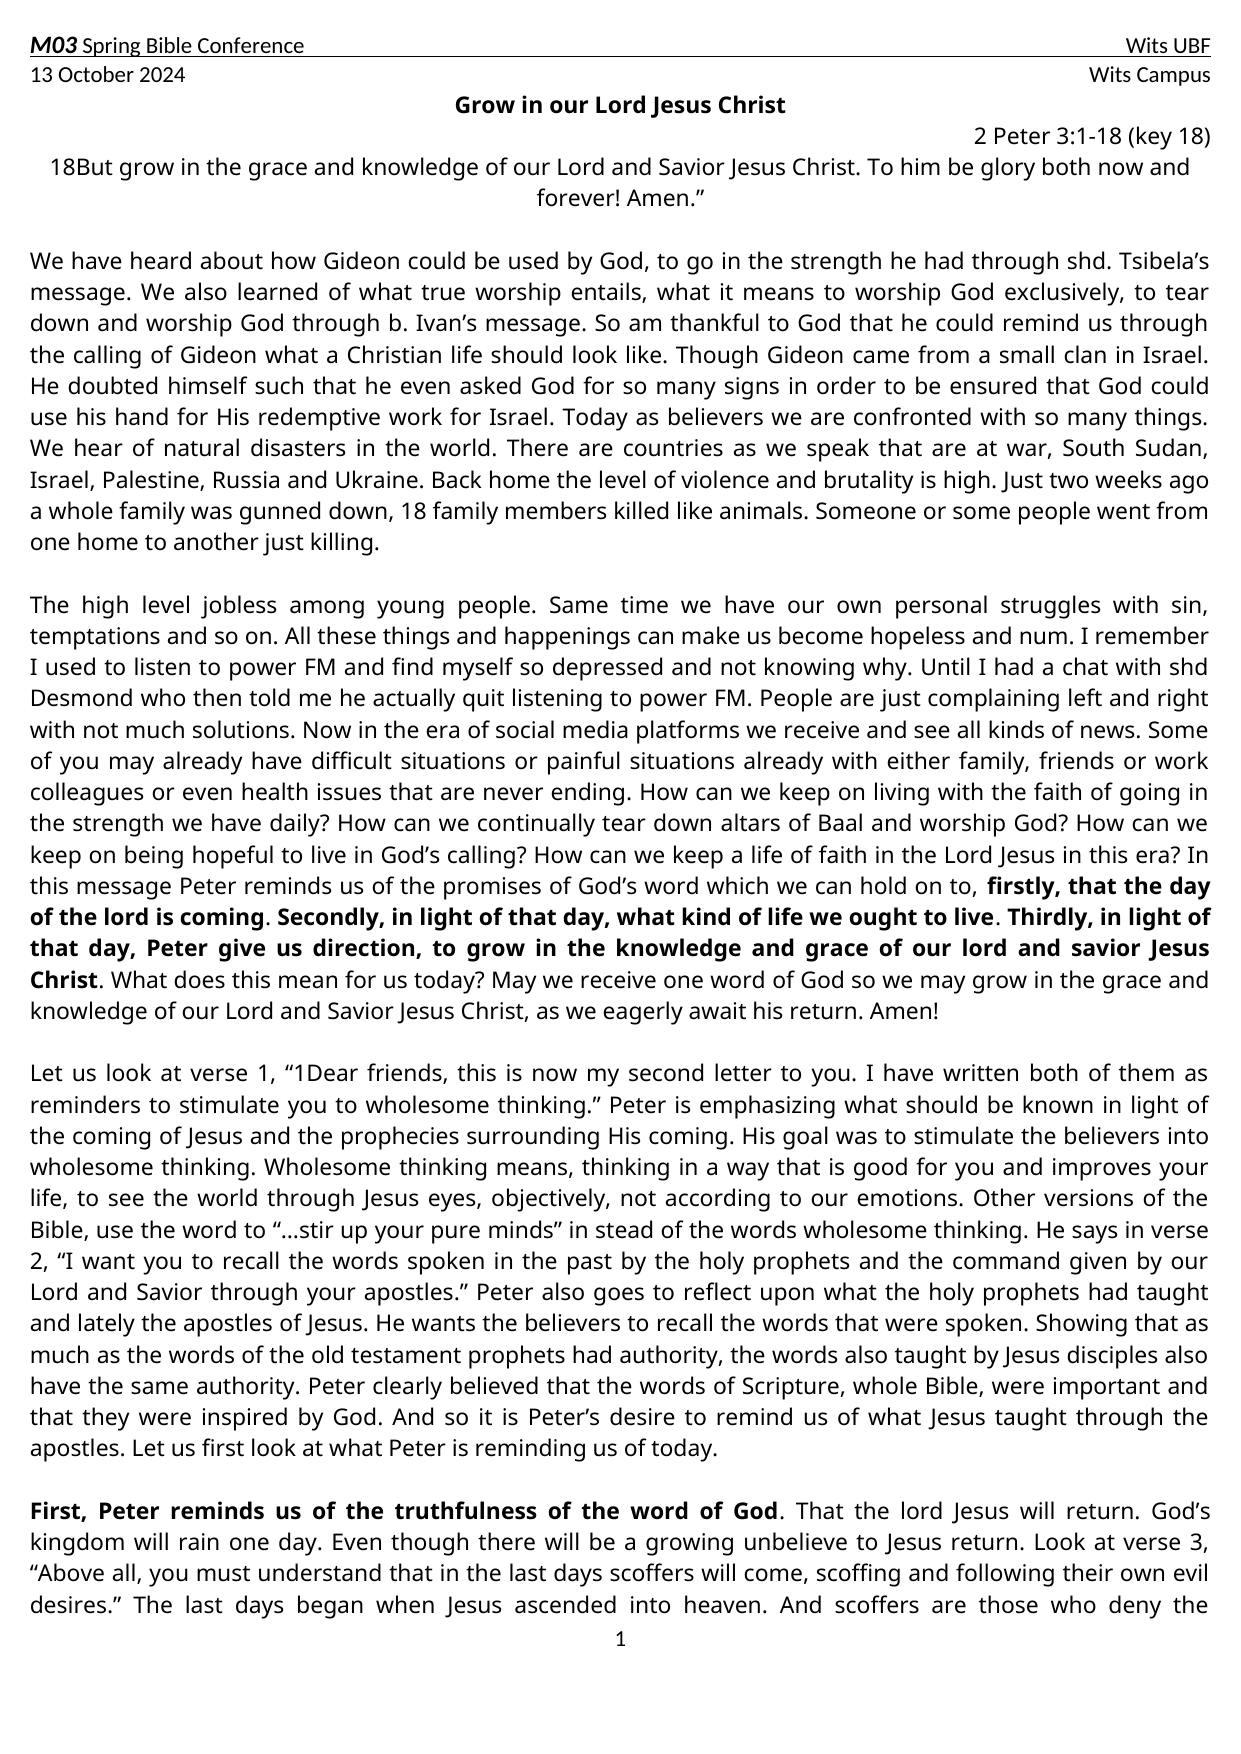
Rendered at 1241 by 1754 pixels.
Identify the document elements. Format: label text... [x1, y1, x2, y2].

text Let us look at verse 1, “1Dear friends, this is now my second letter to you. I have written both of them as reminders to stimulate you to wholesome thinking.” Peter is emphasizing what should be known in light of the coming of Jesus and the prophecies surrounding His coming. His goal was to stimulate the believers into wholesome thinking. Wholesome thinking means, thinking in a way that is good for you and improves your life, to see the world through Jesus eyes, objectively, not according to our emotions. Other versions of the Bible, use the word to “…stir up your pure minds” in stead of the words wholesome thinking. He says in verse 2, “I want you to recall the words spoken in the past by the holy prophets and the command given by our Lord and Savior through your apostles.” Peter also goes to reflect upon what the holy prophets had taught and lately the apostles of Jesus. He wants the believers to recall the words that were spoken. Showing that as much as the words of the old testament prophets had authority, the words also taught by Jesus disciples also have the same authority. Peter clearly believed that the words of Scripture, whole Bible, were important and that they were inspired by God. And so it is Peter’s desire to remind us of what Jesus taught through the apostles. Let us first look at what Peter is reminding us of today. [29, 1057, 1211, 1464]
text 18But grow in the grace and knowledge of our Lord and Savior Jesus Christ. To him be glory both now and forever! Amen.” [29, 151, 1211, 214]
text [29, 1495, 1211, 1620]
text 2 Peter 3:1-18 (key 18) [29, 120, 1211, 151]
text The high level jobless among young people. Same time we have our own personal struggles with sin, temptations and so on. All these things and happenings can make us become hopeless and num. I remember I used to listen to power FM and find myself so depressed and not knowing why. Until I had a chat with shd Desmond who then told me he actually quit listening to power FM. People are just complaining left and right with not much solutions. Now in the era of social media platforms we receive and see all kinds of news. Some of you may already have difficult situations or painful situations already with either family, friends or work colleagues or even health issues that are never ending. How can we keep on living with the faith of going in the strength we have daily? How can we continually tear down altars of Baal and worship God? How can we keep on being hopeful to live in God’s calling? How can we keep a life of faith in the Lord Jesus in this era? In this message Peter reminds us of the promises of God’s word which we can hold on to, firstly, that the day of the lord is coming. Secondly, in light of that day, what kind of life we ought to live. Thirdly, in light of that day, Peter give us direction, to grow in the knowledge and grace of our lord and savior Jesus Christ. What does this mean for us today? May we receive one word of God so we may grow in the grace and knowledge of our Lord and Savior Jesus Christ, as we eagerly await his return. Amen! [29, 589, 1211, 1026]
text We have heard about how Gideon could be used by God, to go in the strength he had through shd. Tsibela’s message. We also learned of what true worship entails, what it means to worship God exclusively, to tear down and worship God through b. Ivan’s message. So am thankful to God that he could remind us through the calling of Gideon what a Christian life should look like. Though Gideon came from a small clan in Israel. He doubted himself such that he even asked God for so many signs in order to be ensured that God could use his hand for His redemptive work for Israel. Today as believers we are confronted with so many things. We hear of natural disasters in the world. There are countries as we speak that are at war, South Sudan, Israel, Palestine, Russia and Ukraine. Back home the level of violence and brutality is high. Just two weeks ago a whole family was gunned down, 18 family members killed like animals. Someone or some people went from one home to another just killing. [29, 245, 1211, 557]
text Grow in our Lord Jesus Christ [29, 89, 1211, 120]
